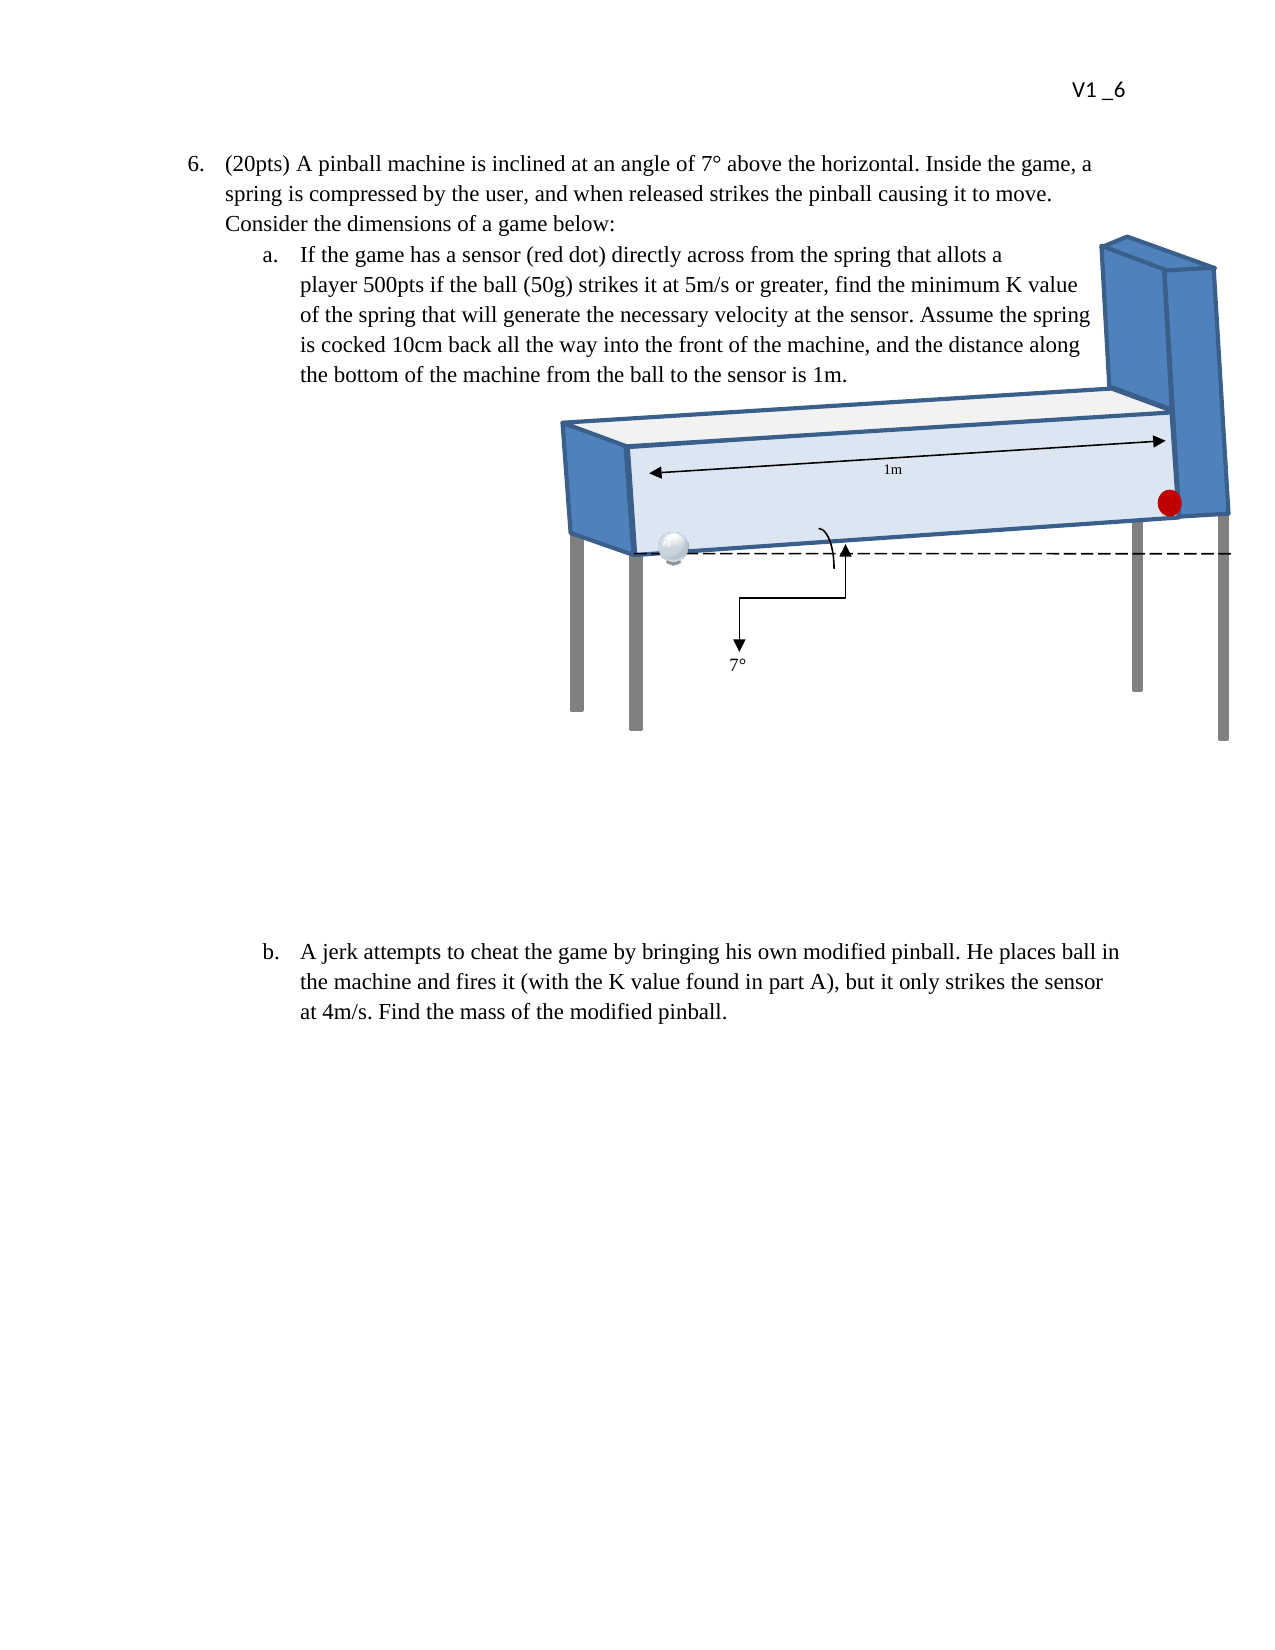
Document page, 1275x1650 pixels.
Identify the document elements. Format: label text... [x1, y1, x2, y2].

list If the game has a sensor (red dot) directly across from the spring that allots a player 500pts if the ball (50g) strikes it at 5m/s or greater, find the minimum K value of the spring that will generate the necessary velocity at the sensor. Assume the spring is cocked 10cm back all the way into the front of the machine, and the distance along the bottom of the machine from the ball to the sensor is 1m. [262, 241, 1125, 933]
list A jerk attempts to cheat the game by bringing his own modified pinball. He places ball in the machine and fires it (with the K value found in part A), but it only strikes the sensor at 4m/s. Find the mass of the modified pinball. [262, 938, 1125, 1208]
picture [617, 478, 693, 602]
list (20pts) A pinball machine is inclined at an angle of 7° above the horizontal. Inside the game, a spring is compressed by the user, and when released strikes the pinball causing it to move. Consider the dimensions of a game below: [187, 150, 1125, 237]
